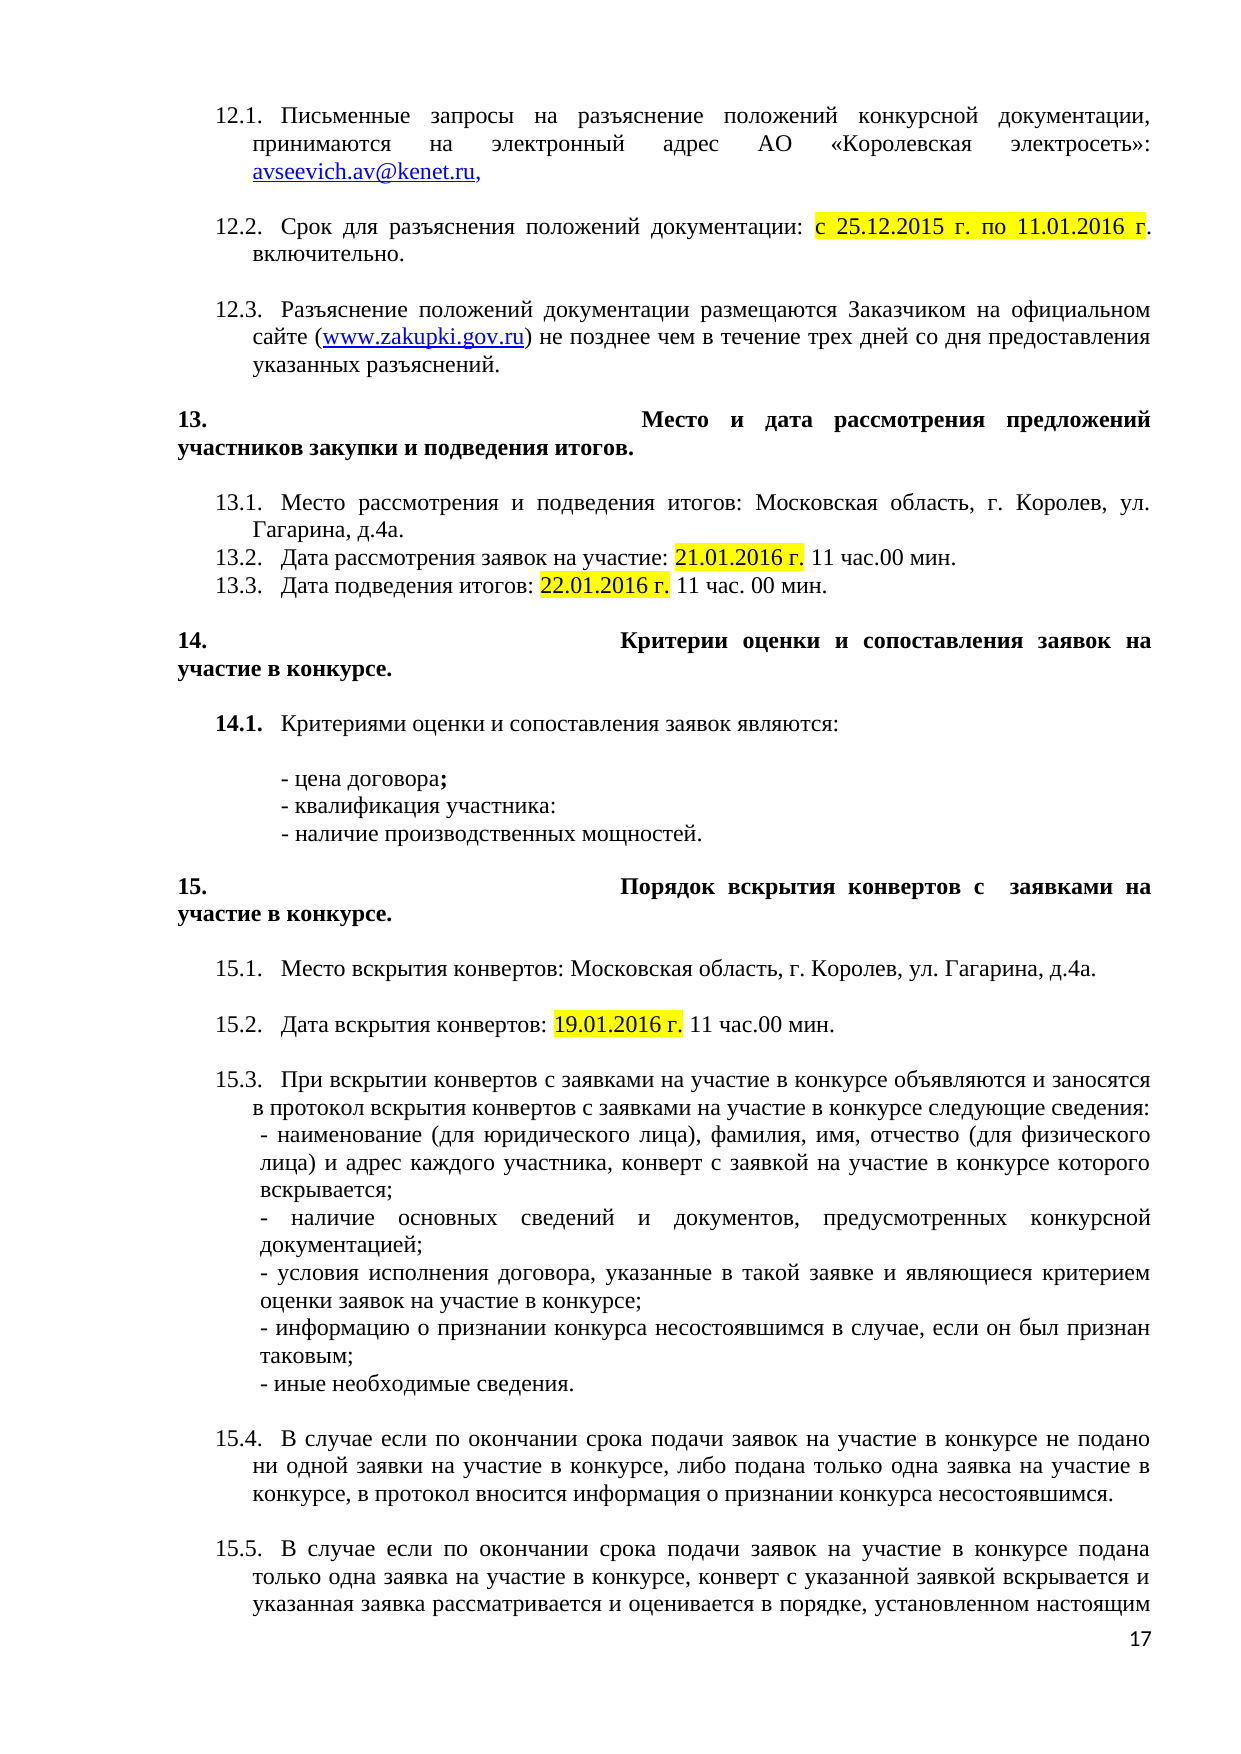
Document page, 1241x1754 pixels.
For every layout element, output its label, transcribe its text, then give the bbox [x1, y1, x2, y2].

list Дата вскрытия конвертов: 19.01.2016 г. 11 час.00 мин. [215, 1010, 554, 1037]
list - условия исполнения договора, указанные в такой заявке и являющиеся критерием оценки заявок на участие в конкурсе; [260, 1258, 1152, 1313]
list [215, 1534, 1152, 1617]
list Место вскрытия конвертов: Московская область, г. Королев, ул. Гагарина, д.4а. [215, 954, 1152, 982]
list Критериями оценки и сопоставления заявок являются: [215, 709, 1152, 736]
list Дата рассмотрения заявок на участие: 21.01.2016 г. 11 час.00 мин. [804, 543, 1152, 571]
list Разъяснение положений документации размещаются Заказчиком на официальном сайте (www.zakupki.gov.ru) не позднее чем в течение трех дней со дня предоставления указанных разъяснений. [215, 295, 1152, 377]
list Срок для разъяснения положений документации: с 25.12.2015 г. по 11.01.2016 г. включительно. [215, 212, 1152, 267]
list Дата подведения итогов: 22.01.2016 г. 11 час. 00 мин. [215, 571, 540, 598]
list При вскрытии конвертов с заявками на участие в конкурсе объявляются и заносятся в протокол вскрытия конвертов с заявками на участие в конкурсе следующие сведения: [215, 1065, 1152, 1120]
text - наличие производственных мощностей. [177, 819, 1152, 847]
list Критерии оценки и сопоставления заявок на участие в конкурсе. [177, 626, 1152, 681]
list В случае если по окончании срока подачи заявок на участие в конкурсе не подано ни одной заявки на участие в конкурсе, либо подана только одна заявка на участие в конкурсе, в протокол вносится информация о признании конкурса несостоявшимся. [215, 1424, 1152, 1507]
list - наличие основных сведений и документов, предусмотренных конкурсной документацией; [260, 1203, 1152, 1258]
list - информацию о признании конкурса несостоявшимся в случае, если он был признан таковым; [260, 1313, 1152, 1368]
list Место и дата рассмотрения предложений участников закупки и подведения итогов. [177, 405, 1152, 460]
list Письменные запросы на разъяснение положений конкурсной документации, принимаются на электронный адрес АО «Королевская электросеть»: avseevich.av@kenet.ru, [215, 101, 1152, 184]
list Дата вскрытия конвертов: 19.01.2016 г. 11 час.00 мин. [683, 1010, 1152, 1037]
list - наименование (для юридического лица), фамилия, имя, отчество (для физического лица) и адрес каждого участника, конверт с заявкой на участие в конкурсе которого вскрывается; [260, 1120, 1152, 1203]
list - цена договора; [215, 764, 1152, 792]
list Порядок вскрытия конвертов с заявками на участие в конкурсе. [177, 872, 1152, 927]
list Дата рассмотрения заявок на участие: 21.01.2016 г. 11 час.00 мин. [215, 543, 675, 571]
list Место рассмотрения и подведения итогов: Московская область, г. Королев, ул. Гагарина, д.4а. [215, 488, 1152, 543]
list - иные необходимые сведения. [260, 1368, 1152, 1396]
list - квалификация участника: [215, 792, 1152, 819]
list Дата подведения итогов: 22.01.2016 г. 11 час. 00 мин. [670, 571, 1152, 598]
